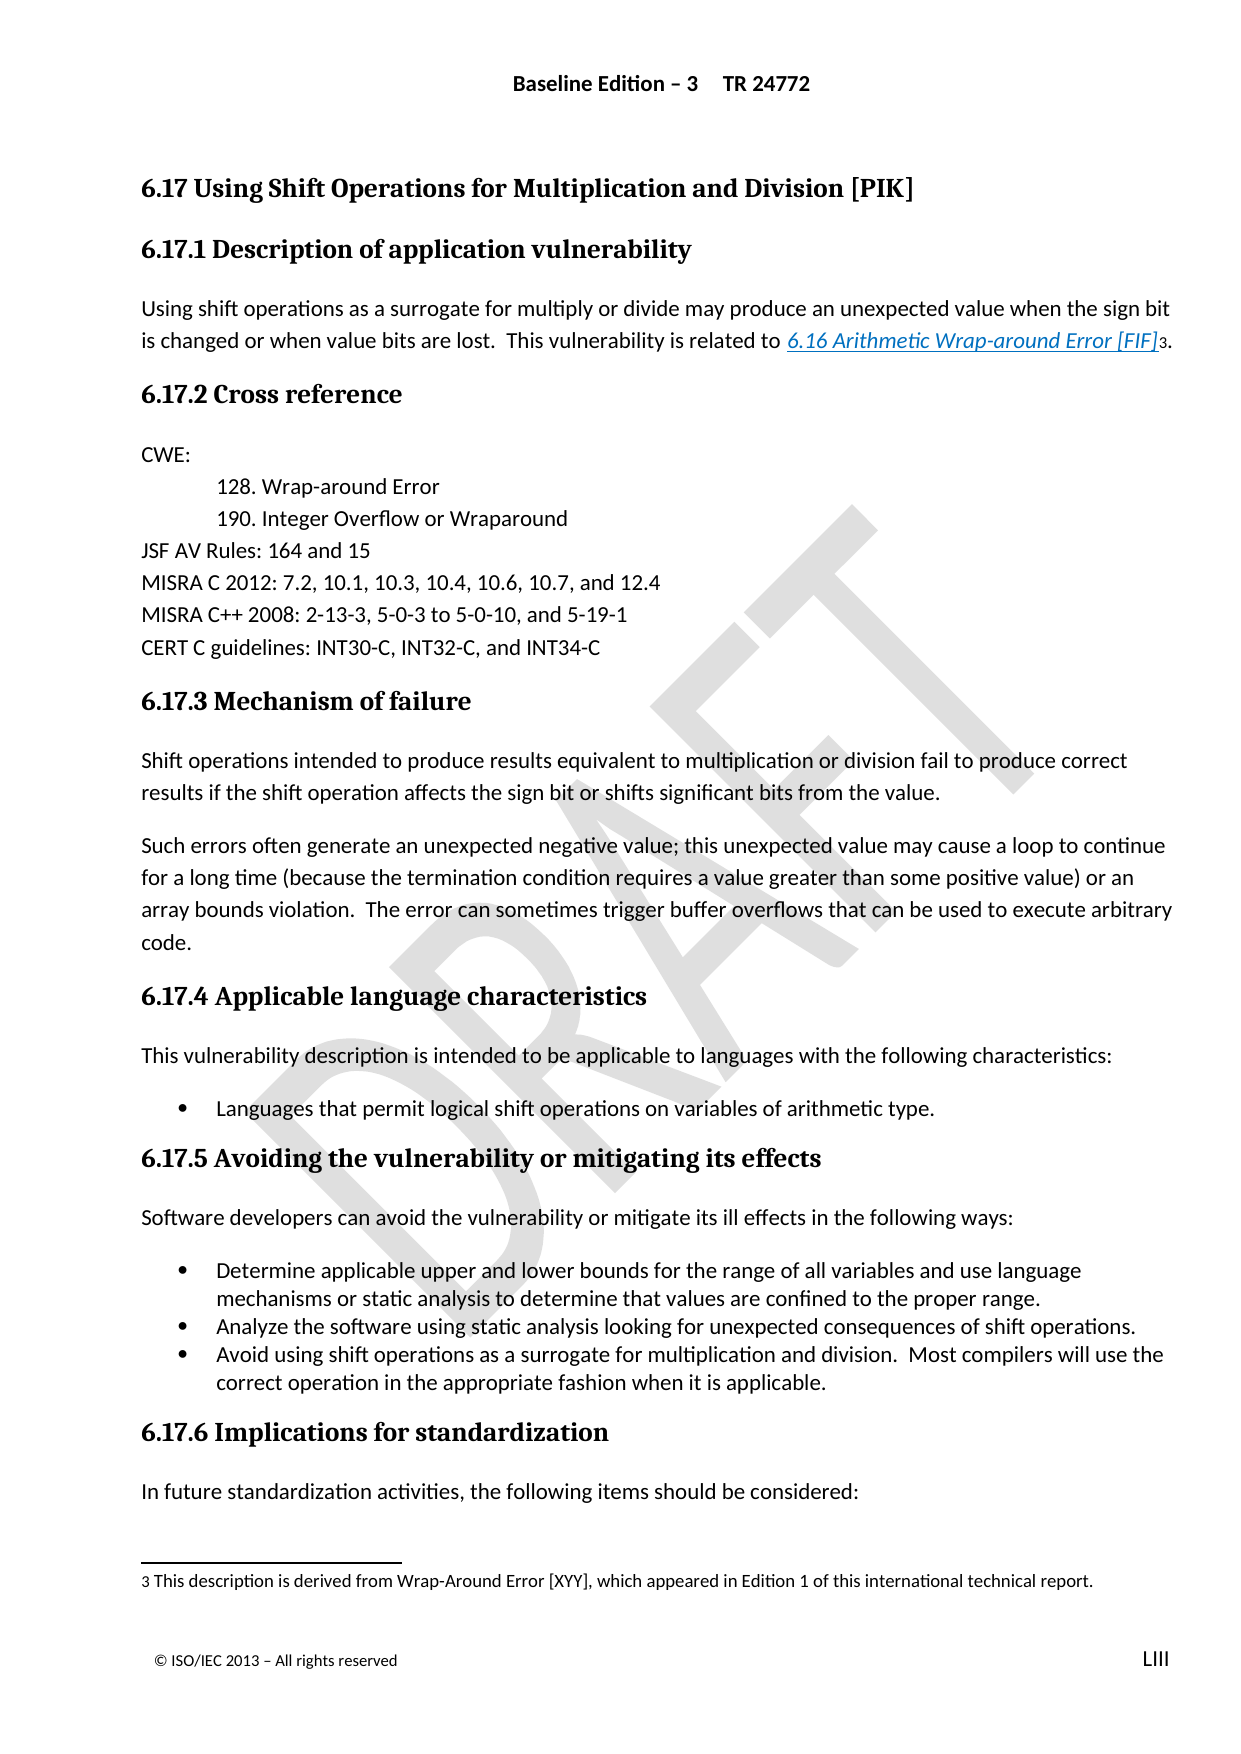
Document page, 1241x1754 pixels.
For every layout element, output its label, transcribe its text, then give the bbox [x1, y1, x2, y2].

subtitle 6.17 Using Shift Operations for Multiplication and Division [PIK] [141, 173, 1182, 205]
text 190. Integer Overflow or Wraparound [216, 504, 1182, 532]
subtitle 6.17.2 Cross reference [141, 379, 1182, 411]
subtitle 6.17.1 Description of application vulnerability [141, 234, 1182, 265]
text In future standardization activities, the following items should be considered: [141, 1477, 1182, 1505]
text Such errors often generate an unexpected negative value; this unexpected value may cause a loop to continue for a long time (because the termination condition requires a value greater than some positive value) or an array bounds violation. The error can sometimes trigger buffer overflows that can be used to execute arbitrary code. [141, 831, 1182, 956]
text CERT C guidelines: INT30-C, INT32-C, and INT34-C [141, 633, 1182, 661]
subtitle 6.17.6 Implications for standardization [141, 1417, 1182, 1448]
text Software developers can avoid the vulnerability or mitigate its ill effects in the following ways: [141, 1203, 1182, 1231]
list Avoid using shift operations as a surrogate for multiplication and division. Most compilers will use the correct operation in the appropriate fashion when it is applicable. [178, 1340, 1182, 1396]
list Languages that permit logical shift operations on variables of arithmetic type. [178, 1094, 1182, 1122]
text Using shift operations as a surrogate for multiply or divide may produce an unexpected value when the sign bit is changed or when value bits are lost. This vulnerability is related to 6.16 Arithmetic Wrap-around Error [FIF]. [141, 294, 1182, 354]
text Shift operations intended to produce results equivalent to multiplication or division fail to produce correct results if the shift operation affects the sign bit or shifts significant bits from the value. [141, 746, 1182, 806]
subtitle 6.17.5 Avoiding the vulnerability or mitigating its effects [141, 1143, 1182, 1174]
text 128. Wrap-around Error [216, 472, 1182, 500]
text This vulnerability description is intended to be applicable to languages with the following characteristics: [141, 1041, 1182, 1069]
subtitle 6.17.4 Applicable language characteristics [141, 981, 1182, 1012]
text CWE: [141, 440, 1182, 468]
subtitle 6.17.3 Mechanism of failure [141, 686, 1182, 717]
text MISRA C 2012: 7.2, 10.1, 10.3, 10.4, 10.6, 10.7, and 12.4 [141, 568, 1182, 596]
list Determine applicable upper and lower bounds for the range of all variables and use language mechanisms or static analysis to determine that values are confined to the proper range. [178, 1256, 1182, 1312]
text MISRA C++ 2008: 2-13-3, 5-0-3 to 5-0-10, and 5-19-1 [141, 601, 1182, 629]
list Analyze the software using static analysis looking for unexpected consequences of shift operations. [178, 1312, 1182, 1340]
text JSF AV Rules: 164 and 15 [141, 536, 1182, 564]
